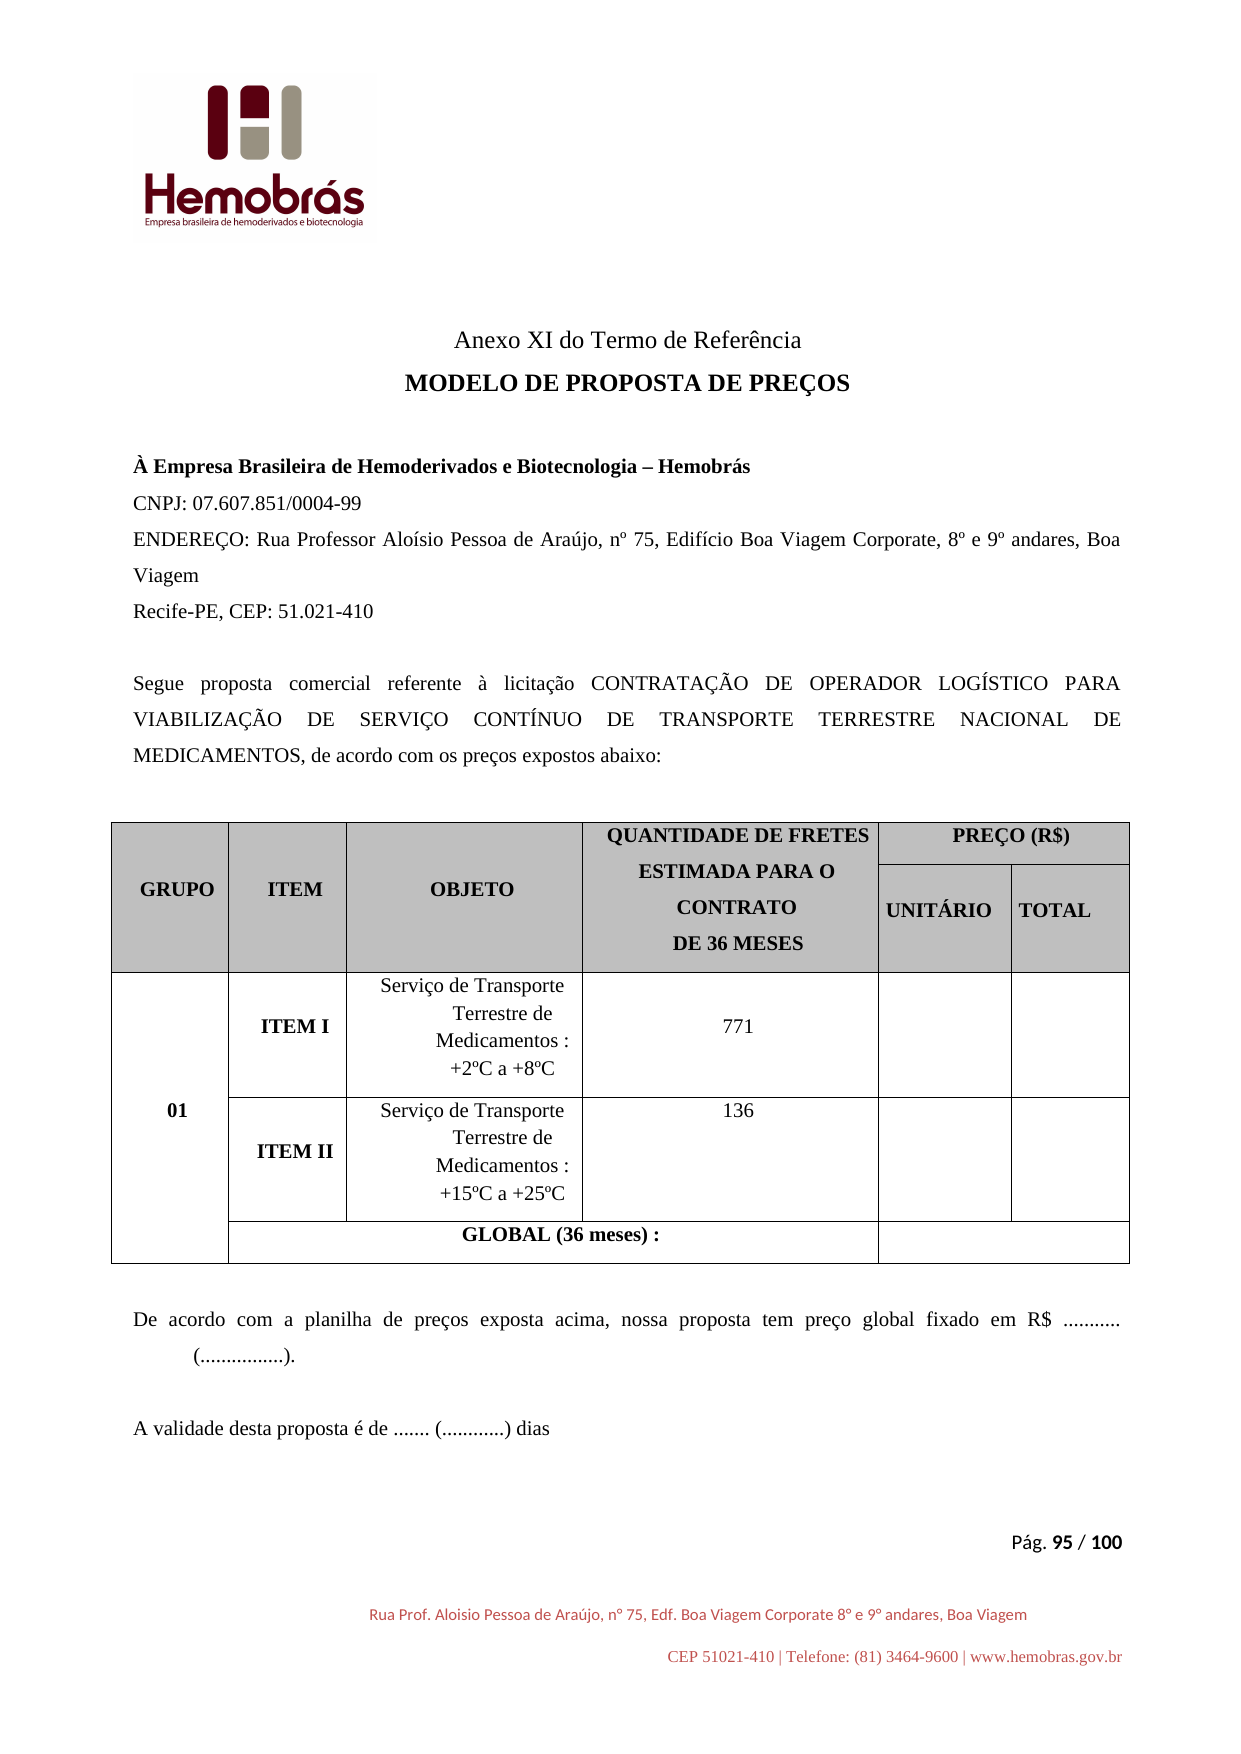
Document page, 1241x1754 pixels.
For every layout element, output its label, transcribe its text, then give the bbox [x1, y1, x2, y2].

table_header GRUPO [112, 823, 228, 972]
text CNPJ: 07.607.851/0004-99 [133, 490, 1122, 514]
table_cell GLOBAL (36 meses) : [229, 1222, 878, 1263]
text A validade desta proposta é de ....... (............) dias [133, 1415, 1122, 1439]
text À Empresa Brasileira de Hemoderivados e Biotecnologia – Hemobrás [133, 454, 1122, 478]
text De acordo com a planilha de preços exposta acima, nossa proposta tem preço global fixado em R$ ........... (................). [133, 1307, 1122, 1367]
text Modelo de Proposta de Preços [133, 368, 1122, 397]
table_cell [1012, 1098, 1129, 1221]
text Recife-PE, CEP: 51.021-410 [133, 598, 1122, 623]
table_cell Serviço de Transporte Terrestre de Medicamentos : +2ºC a +8ºC [347, 973, 582, 1097]
table_cell UNITÁRIO [879, 865, 1011, 972]
table_cell ITEM I [229, 973, 346, 1097]
table_header Item [229, 823, 346, 972]
table_header Preço (R$) [879, 823, 1129, 864]
table_cell TOTAL [1012, 865, 1129, 972]
table_cell 771 [583, 973, 878, 1097]
text Anexo XI do Termo de Referência [133, 325, 1122, 354]
table_cell [879, 1222, 1129, 1263]
text Segue proposta comercial referente à licitação CONTRATAÇÃO DE OPERADOR LOGÍSTICO PARA VIABILIZAÇÃO DE SERVIÇO CONTÍNUO DE TRANSPORTE TERRESTRE NACIONAL DE MEDICAMENTOS, de acordo com os preços expostos abaixo: [133, 671, 1122, 767]
table_cell ITEM II [229, 1098, 346, 1221]
table_cell Serviço de Transporte Terrestre de Medicamentos : +15ºC a +25ºC [347, 1098, 582, 1221]
table_cell [1012, 973, 1129, 1097]
picture [132, 73, 377, 243]
table_cell [879, 973, 1011, 1097]
table_cell 136 [583, 1098, 878, 1221]
table_header Objeto [347, 823, 582, 972]
table_cell 01 [112, 973, 228, 1263]
text ENDEREÇO: Rua Professor Aloísio Pessoa de Araújo, nº 75, Edifício Boa Viagem Corporate, 8º e 9º andares, Boa Viagem [133, 526, 1122, 587]
table_cell [879, 1098, 1011, 1221]
table_header QUANTIDADE DE FRETES ESTIMADA PARA O CONTRATO DE 36 MESES [583, 823, 878, 972]
